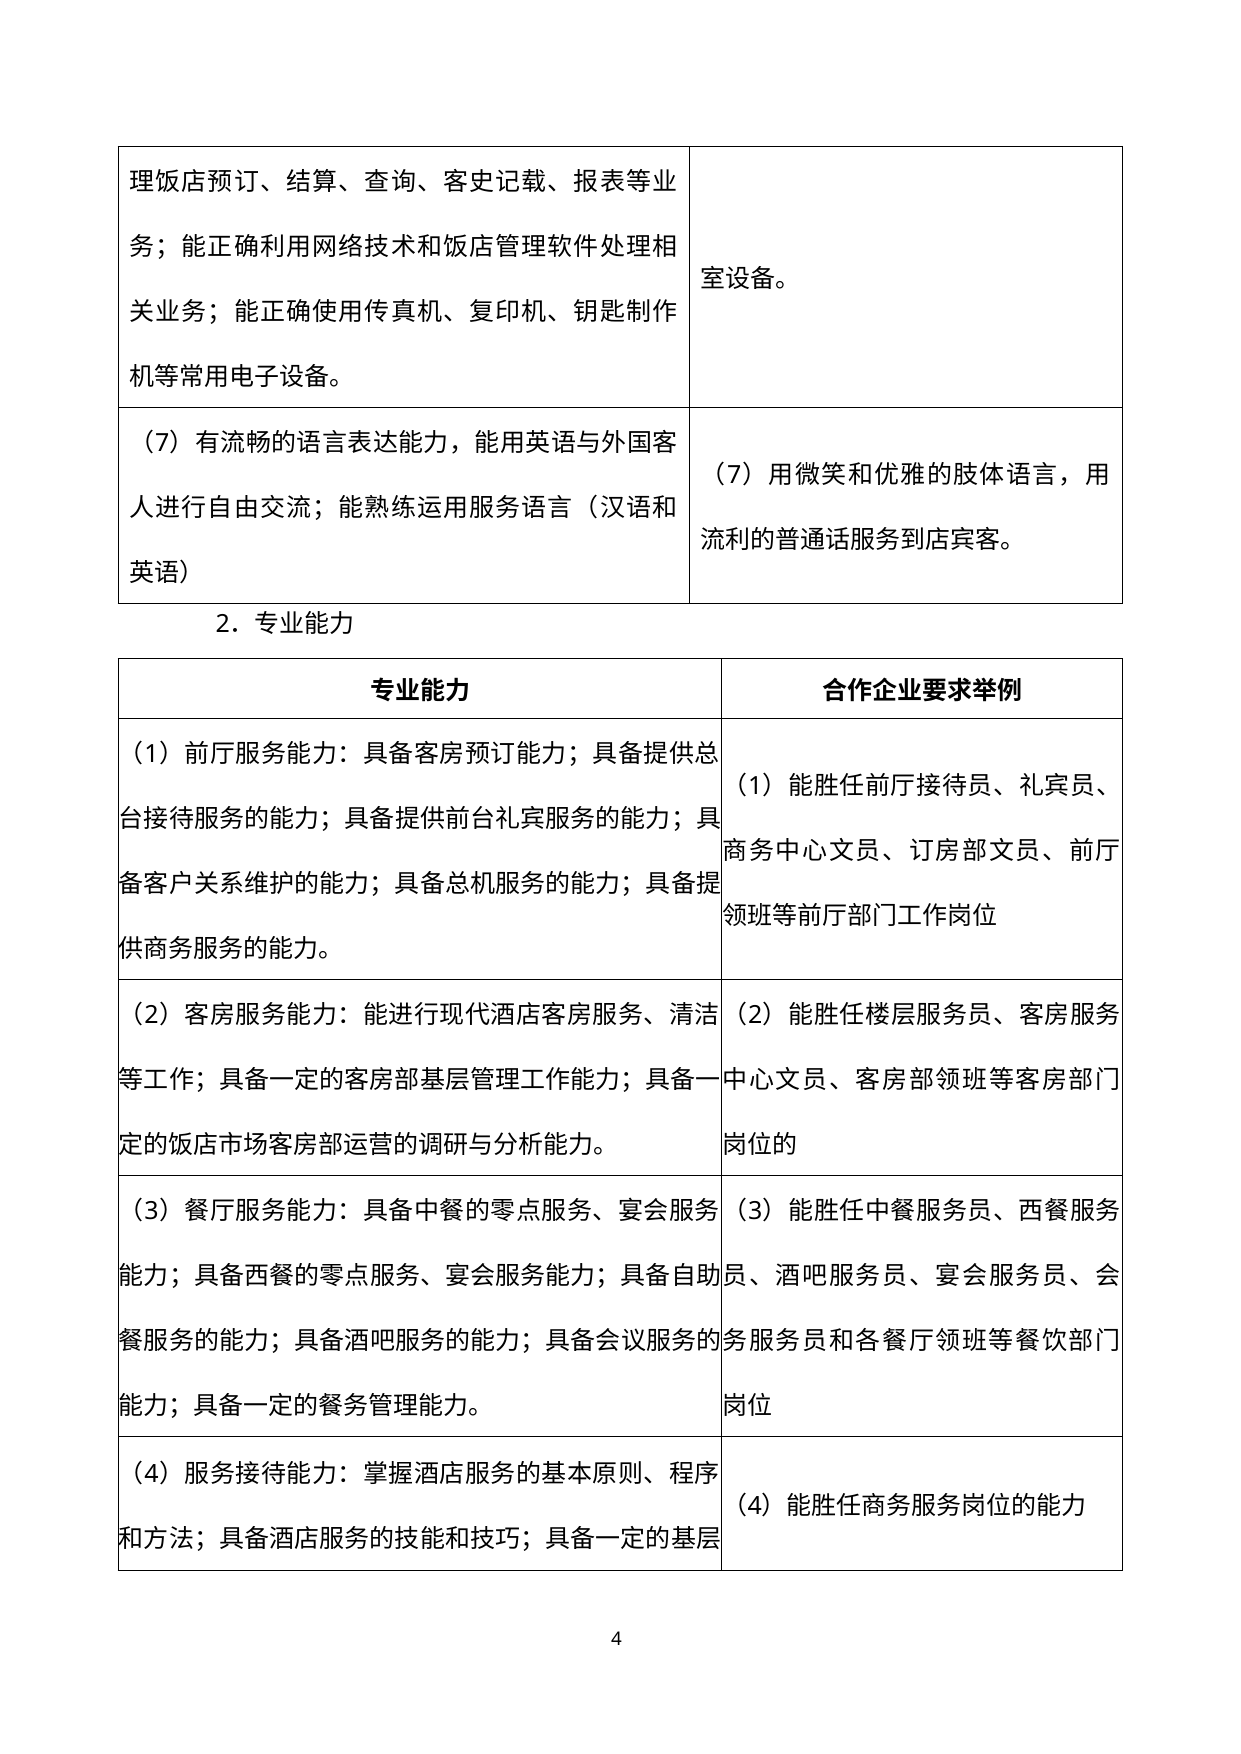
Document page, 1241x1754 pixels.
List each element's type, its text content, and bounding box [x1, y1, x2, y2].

table_cell （7）有流畅的语言表达能力，能用英语与外国客人进行自由交流；能熟练运用服务语言（汉语和英语） [119, 408, 689, 603]
table_cell （1）能胜任前厅接待员、礼宾员、商务中心文员、订房部文员、前厅领班等前厅部门工作岗位 [722, 719, 1122, 979]
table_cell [119, 147, 689, 407]
table_cell （3）能胜任中餐服务员、西餐服务员、酒吧服务员、宴会服务员、会务服务员和各餐厅领班等餐饮部门岗位 [722, 1176, 1122, 1436]
table_header 专业能力 [119, 659, 721, 718]
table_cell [119, 1437, 721, 1570]
table_header 合作企业要求举例 [722, 659, 1122, 718]
table_cell （2）客房服务能力：能进行现代酒店客房服务、清洁等工作；具备一定的客房部基层管理工作能力；具备一定的饭店市场客房部运营的调研与分析能力。 [119, 980, 721, 1175]
table_cell （3）餐厅服务能力：具备中餐的零点服务、宴会服务能力；具备西餐的零点服务、宴会服务能力；具备自助餐服务的能力；具备酒吧服务的能力；具备会议服务的能力；具备一定的餐务管理能力。 [119, 1176, 721, 1436]
table_cell （7）用微笑和优雅的肢体语言，用流利的普通话服务到店宾客。 [690, 408, 1122, 603]
table_cell （2）能胜任楼层服务员、客房服务中心文员、客房部领班等客房部门岗位的 [722, 980, 1122, 1175]
table_cell （4）能胜任商务服务岗位的能力 [722, 1437, 1122, 1570]
text 2．专业能力 [165, 604, 1075, 640]
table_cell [690, 147, 1122, 407]
table_cell （1）前厅服务能力：具备客房预订能力；具备提供总台接待服务的能力；具备提供前台礼宾服务的能力；具备客户关系维护的能力；具备总机服务的能力；具备提供商务服务的能力。 [119, 719, 721, 979]
